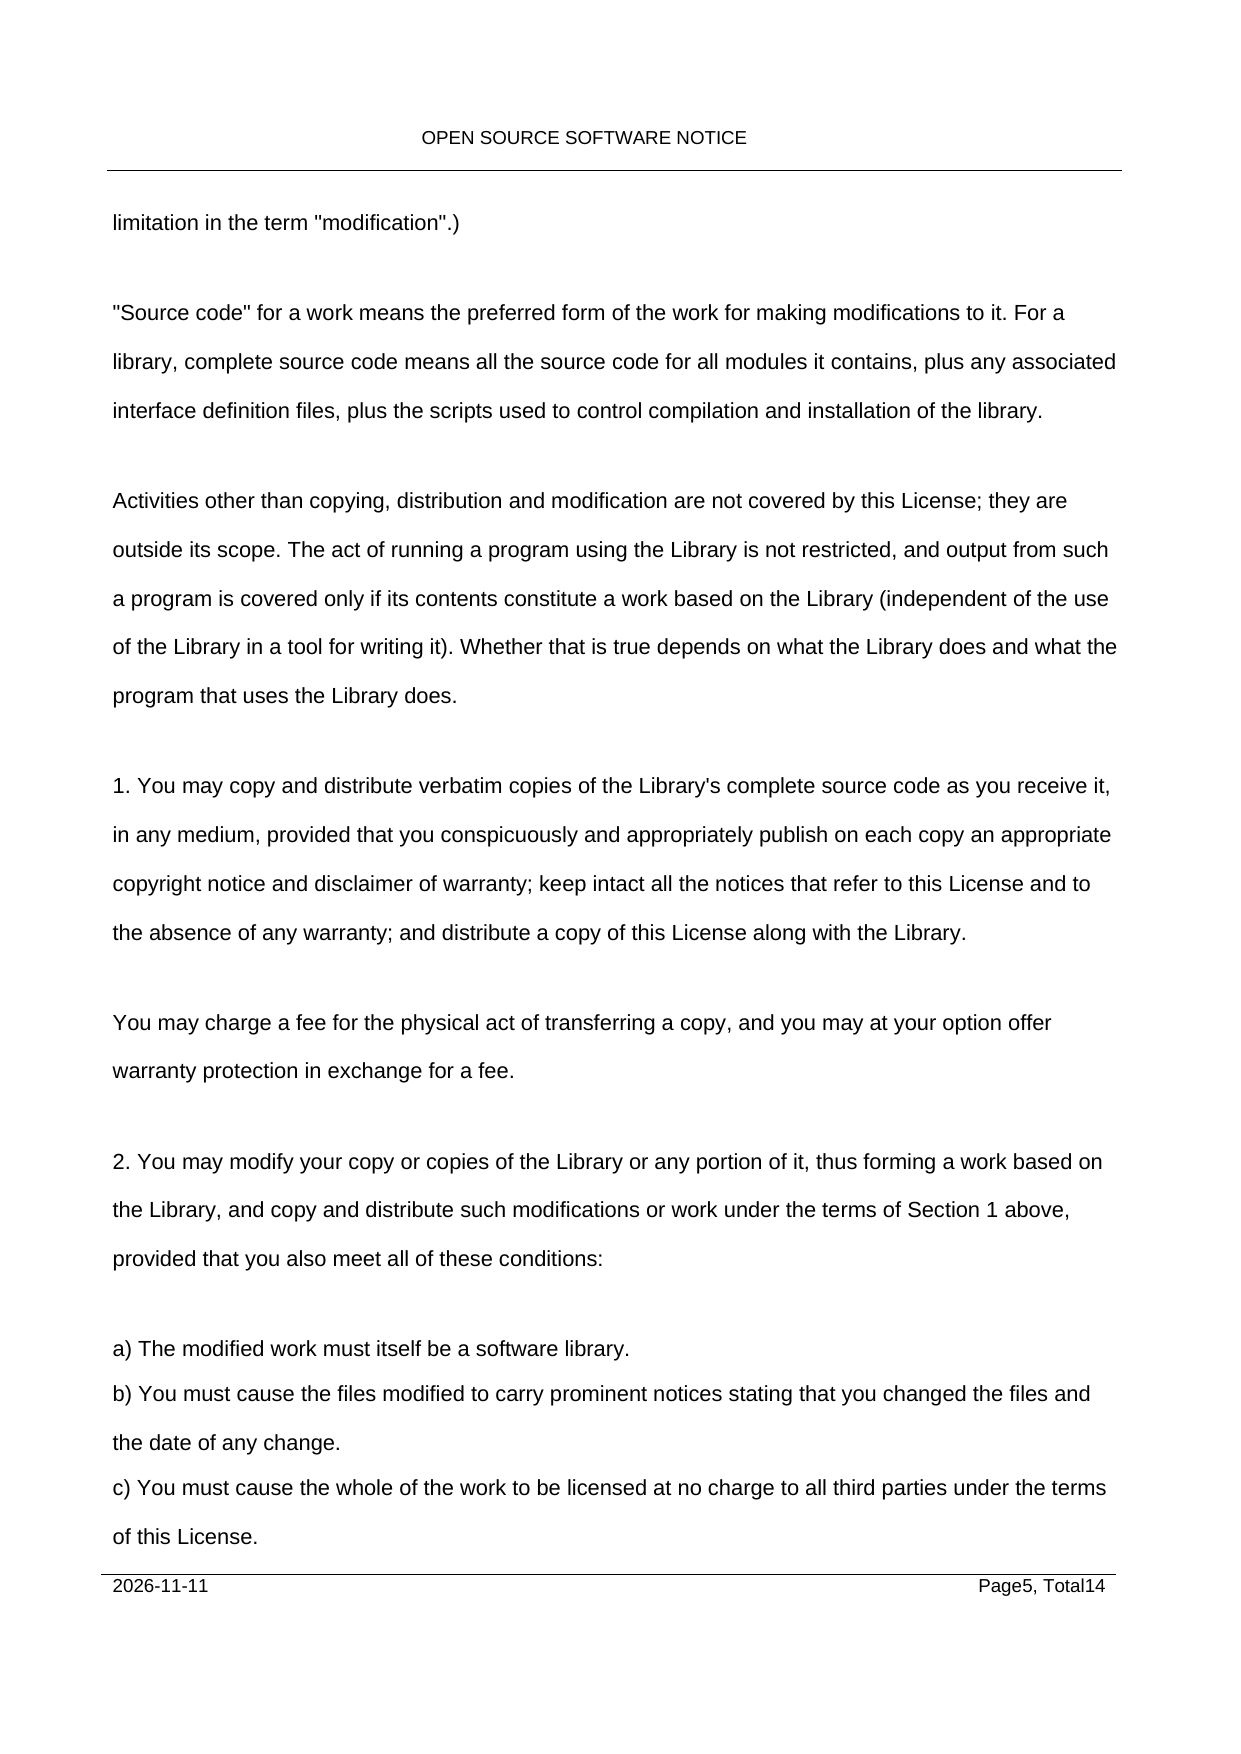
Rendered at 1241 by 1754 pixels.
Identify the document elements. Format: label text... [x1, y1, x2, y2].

text b) You must cause the files modified to carry prominent notices stating that you changed the files and the date of any change. [112, 1378, 1128, 1459]
text c) You must cause the whole of the work to be licensed at no charge to all third parties under the terms of this License. [112, 1472, 1128, 1553]
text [112, 206, 1128, 239]
text "Source code" for a work means the preferred form of the work for making modifications to it. For a library, complete source code means all the source code for all modules it contains, plus any associated interface definition files, plus the scripts used to control compilation and installation of the library. [112, 297, 1128, 427]
text a) The modified work must itself be a software library. [112, 1333, 1128, 1365]
text 2. You may modify your copy or copies of the Library or any portion of it, thus forming a work based on the Library, and copy and distribute such modifications or work under the terms of Section 1 above, provided that you also meet all of these conditions: [112, 1145, 1128, 1275]
text 1. You may copy and distribute verbatim copies of the Library's complete source code as you receive it, in any medium, provided that you conspicuously and appropriately publish on each copy an appropriate copyright notice and disclaimer of warranty; keep intact all the notices that refer to this License and to the absence of any warranty; and distribute a copy of this License along with the Library. [112, 769, 1128, 948]
text Activities other than copying, distribution and modification are not covered by this License; they are outside its scope. The act of running a program using the Library is not restricted, and output from such a program is covered only if its contents constitute a work based on the Library (independent of the use of the Library in a tool for writing it). Whether that is true depends on what the Library does and what the program that uses the Library does. [112, 484, 1128, 712]
text You may charge a fee for the physical act of transferring a copy, and you may at your option offer warranty protection in exchange for a fee. [112, 1006, 1128, 1087]
